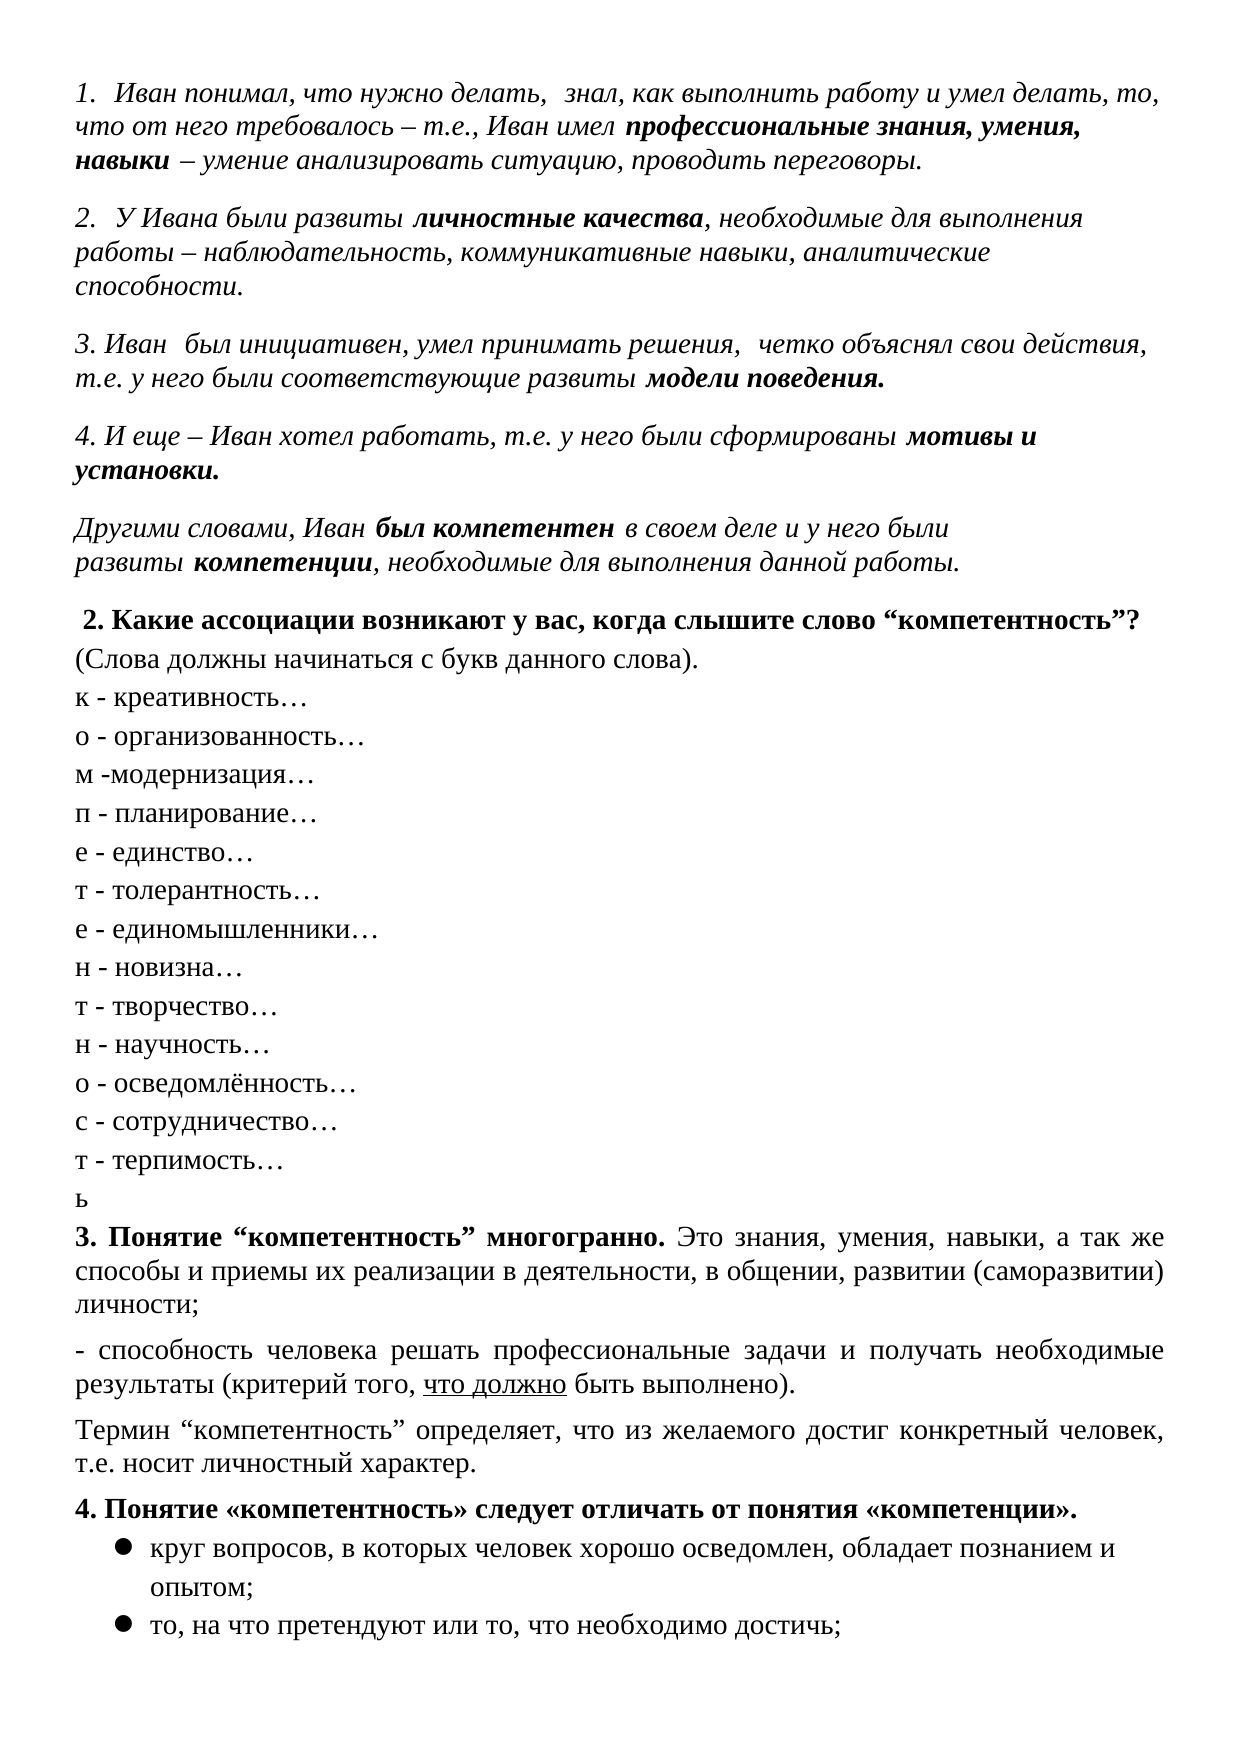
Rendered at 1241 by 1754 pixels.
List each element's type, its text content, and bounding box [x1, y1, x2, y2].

text 4. И еще – Иван хотел работать, т.е. у него были сформированы мотивы и установки. [75, 418, 1165, 485]
text 2. Какие ассоциации возникают у вас, когда слышите слово “компетентность”? [75, 602, 1165, 636]
list то, на что претендуют или то, что необходимо достичь; [112, 1607, 1165, 1641]
text е - единомышленники… [75, 911, 1165, 944]
text т - толерантность… [75, 872, 1165, 906]
text Термин “компетентность” определяет, что из желаемого достиг конкретный человек, т.е. носит личностный характер. [75, 1412, 1165, 1479]
text т - терпимость… [75, 1142, 1165, 1176]
text о - осведомлённость… [75, 1065, 1165, 1098]
text 1. Иван понимал, что нужно делать, знал, как выполнить работу и умел делать, то, что от него требовалось – т.е., Иван имел профессиональные знания, умения, навыки – умение анализировать ситуацию, проводить переговоры. [75, 75, 1165, 176]
text (Слова должны начинаться с букв данного слова). [75, 641, 1165, 674]
text т - творчество… [75, 988, 1165, 1021]
text с - сотрудничество… [75, 1103, 1165, 1137]
text к - креативность… [75, 679, 1165, 713]
text ь [75, 1181, 1165, 1214]
text о - организованность… [75, 718, 1165, 752]
text е - единство… [75, 834, 1165, 867]
text - способность человека решать профессиональные задачи и получать необходимые результаты (критерий того, что должно быть выполнено). [75, 1332, 1165, 1399]
text 3. Иван был инициативен, умел принимать решения, четко объяснял свои действия, т.е. у него были соответствующие развиты модели поведения. [75, 326, 1165, 393]
text Другими словами, Иван был компетентен в своем деле и у него были развиты компетенции, необходимые для выполнения данной работы. [75, 510, 1165, 577]
text 2. У Ивана были развиты личностные качества, необходимые для выполнения работы – наблюдательность, коммуникативные навыки, аналитические способности. [75, 201, 1165, 301]
text н - новизна… [75, 949, 1165, 983]
text п - планирование… [75, 795, 1165, 829]
list круг вопросов, в которых человек хорошо осведомлен, обладает познанием и опытом; [112, 1530, 1165, 1602]
text 4. Понятие «компетентность» следует отличать от понятия «компетенции». [75, 1491, 1165, 1525]
text н - научность… [75, 1026, 1165, 1060]
text м -модернизация… [75, 757, 1165, 790]
text 3. Понятие “компетентность” многогранно. Это знания, умения, навыки, а так же способы и приемы их реализации в деятельности, в общении, развитии (саморазвитии) личности; [75, 1219, 1165, 1320]
